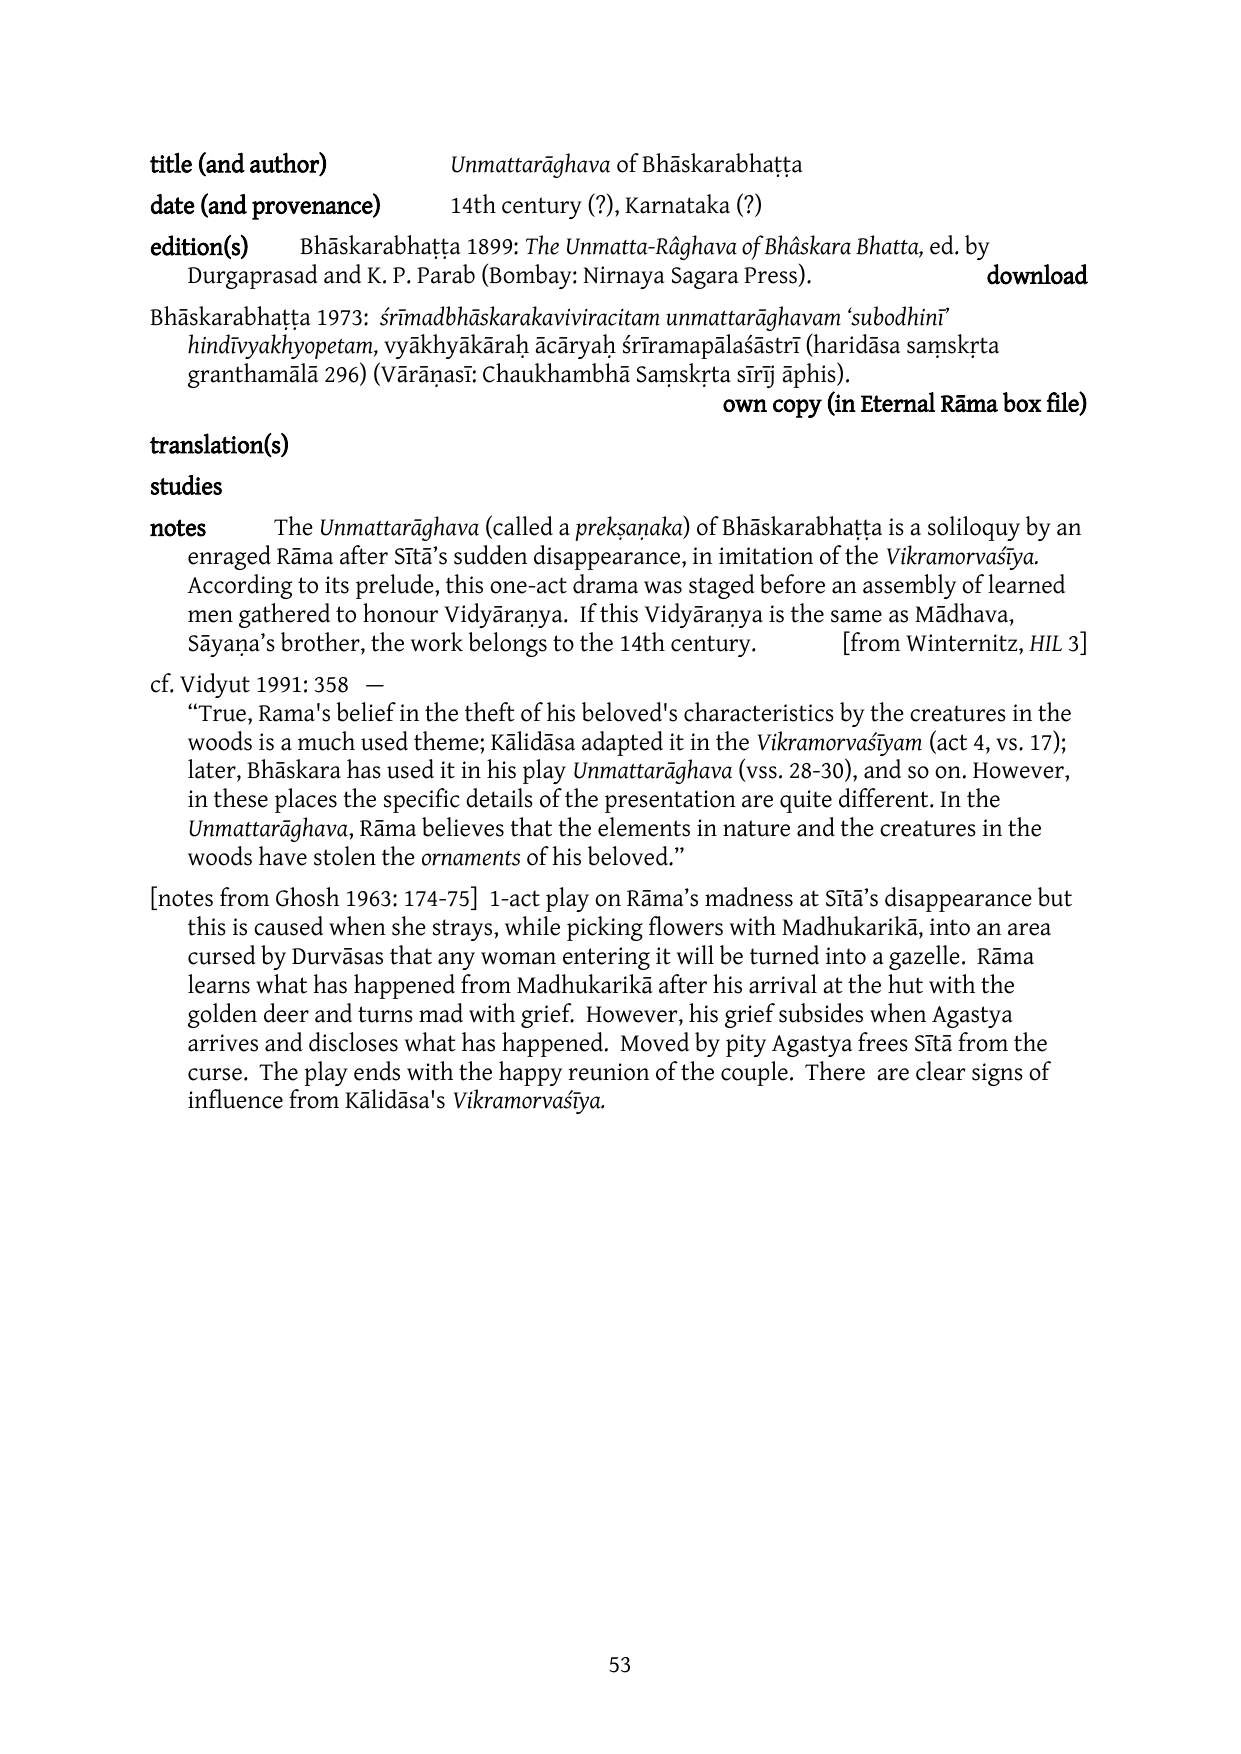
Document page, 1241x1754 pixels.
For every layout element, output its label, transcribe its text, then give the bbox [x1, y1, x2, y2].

text studies [150, 472, 1090, 501]
text Bhāskarabhaṭṭa 1973: śrīmadbhāskarakaviviracitam unmattarāghavam ‘subodhinī’ hindīvyakhyopetam, vyākhyākāraḥ ācāryaḥ śrīramapālaśāstrī (haridāsa saṃskṛta granthamālā 296) (Vārāṇasī: Chaukhambhā Saṃskṛta sīrīj āphis). own copy (in Eternal Rāma box file) [150, 303, 1090, 418]
text [notes from Ghosh 1963: 174-75] 1-act play on Rāma’s madness at Sītā’s disappearance but this is caused when she strays, while picking flowers with Madhukarikā, into an area cursed by Durvāsas that any woman entering it will be turned into a gazelle. Rāma learns what has happened from Madhukarikā after his arrival at the hut with the golden deer and turns mad with grief. However, his grief subsides when Agastya arrives and discloses what has happened. Moved by pity Agastya frees Sītā from the curse. The play ends with the happy reunion of the couple. There are clear signs of influence from Kālidāsa's Vikramorvaśīya. [150, 885, 1090, 1116]
text title (and author) Unmattarāghava of Bhāskarabhaṭṭa [150, 150, 1090, 179]
text cf. Vidyut 1991: 358 — “True, Rama's belief in the theft of his beloved's characteristics by the creatures in the woods is a much used theme; Kālidāsa adapted it in the Vikramorvaśīyam (act 4, vs. 17); later, Bhāskara has used it in his play Unmattarāghava (vss. 28-30), and so on. However, in these places the specific details of the presentation are quite different. In the Unmattarāghava, Rāma believes that the elements in nature and the creatures in the woods have stolen the ornaments of his beloved.” [150, 670, 1090, 872]
text edition(s) Bhāskarabhaṭṭa 1899: The Unmatta-Râghava of Bhâskara Bhatta, ed. by Durgaprasad and K. P. Parab (Bombay: Nirnaya Sagara Press). download [150, 233, 1090, 290]
text translation(s) [150, 431, 1090, 460]
text date (and provenance) 14th century (?), Karnataka (?) [150, 191, 1090, 220]
text notes The Unmattarāghava (called a prekṣaṇaka) of Bhāskarabhaṭṭa is a soliloquy by an enraged Rāma after Sītā’s sudden disappearance, in imitation of the Vikramorvaśīya. According to its prelude, this one-act drama was staged before an assembly of learned men gathered to honour Vidyāraṇya. If this Vidyāraṇya is the same as Mādhava, Sāyaṇa’s brother, the work belongs to the 14th century. [from Winternitz, HIL 3] [150, 513, 1090, 658]
